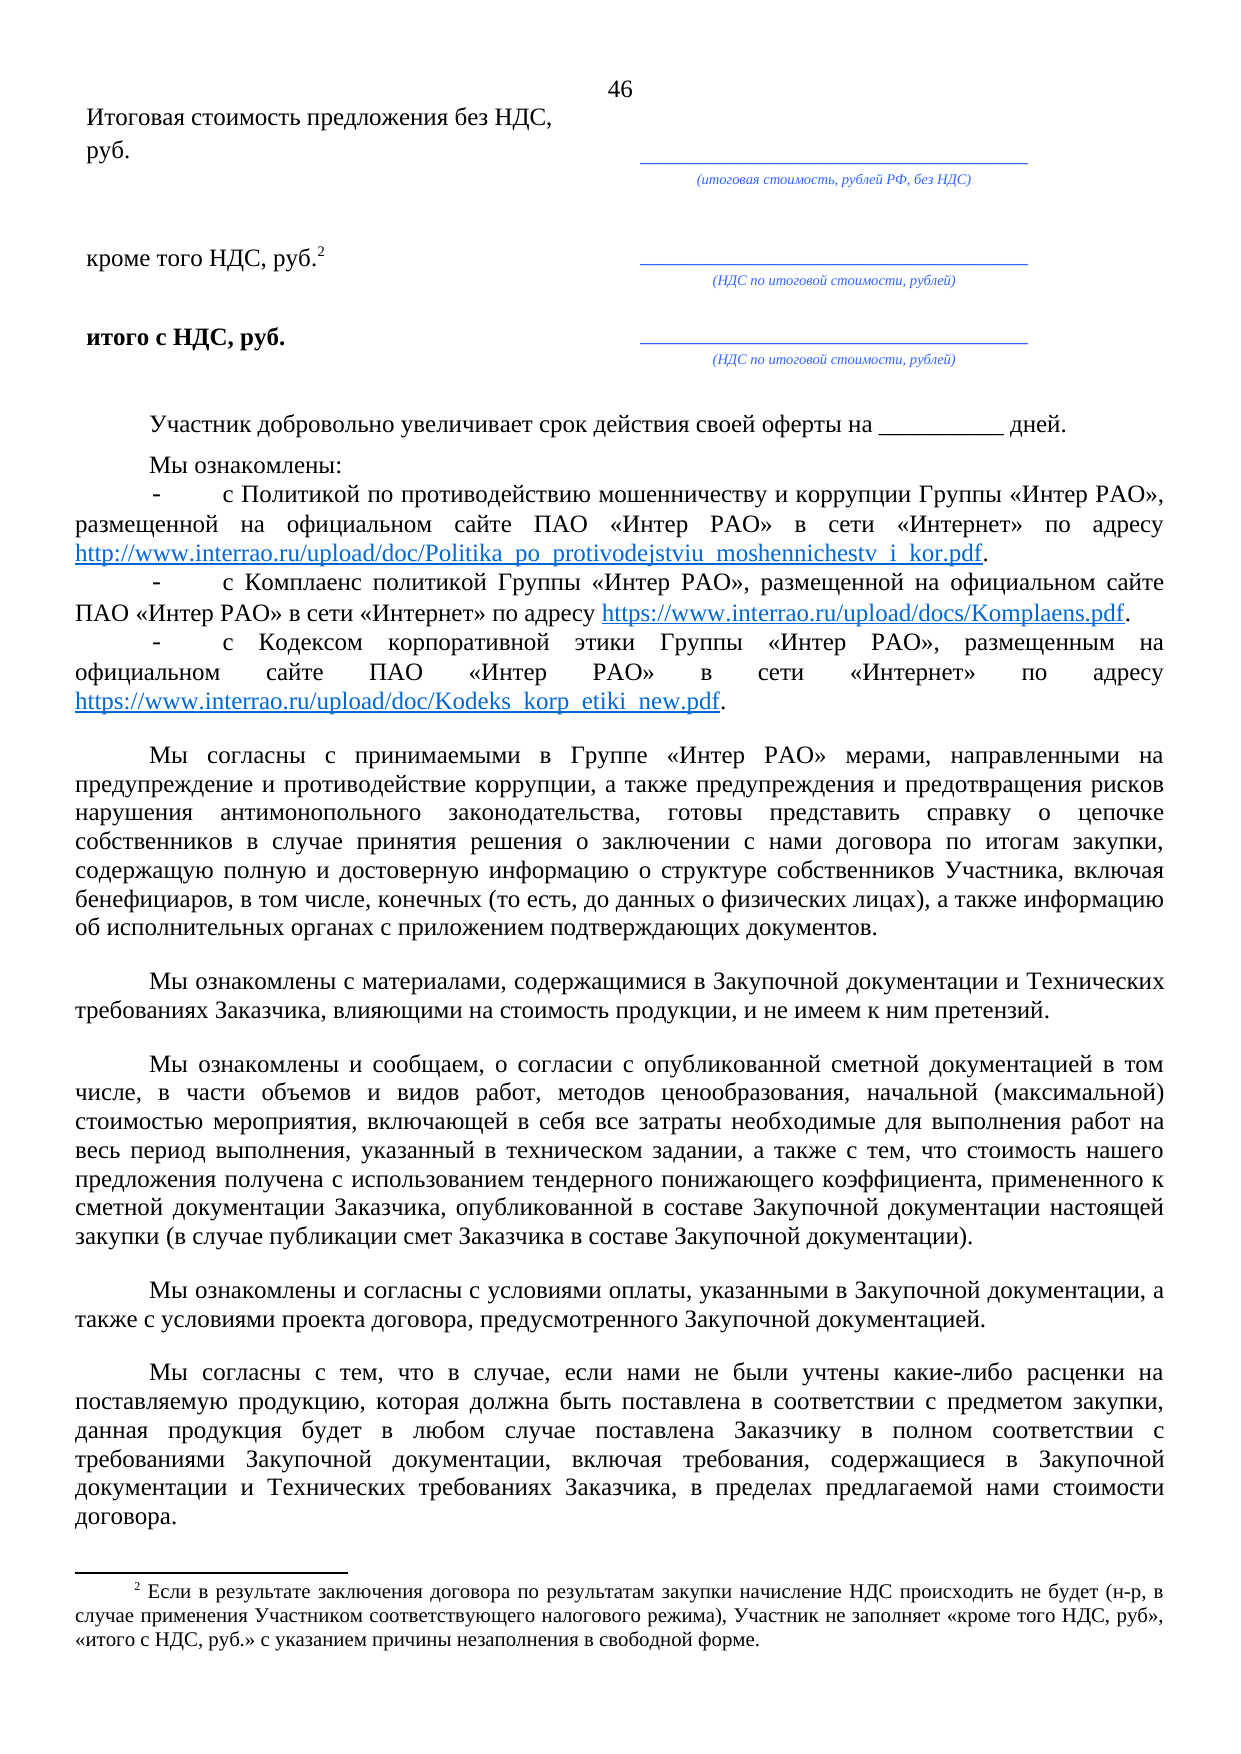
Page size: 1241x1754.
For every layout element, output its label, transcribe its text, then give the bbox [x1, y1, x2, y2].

table_cell итого с НДС, руб. [71, 305, 609, 384]
table_cell _______________________________ (НДС по итоговой стоимости, рублей) [610, 305, 1061, 384]
text Мы ознакомлены с материалами, содержащимися в Закупочной документации и Технических требованиях Заказчика, влияющими на стоимость продукции, и не имеем к ним претензий. [75, 966, 1165, 1024]
text Мы ознакомлены и согласны с условиями оплаты, указанными в Закупочной документации, а также с условиями проекта договора, предусмотренного Закупочной документацией. [75, 1275, 1165, 1332]
text Мы согласны с принимаемыми в Группе «Интер РАО» мерами, направленными на предупреждение и противодействие коррупции, а также предупреждения и предотвращения рисков нарушения антимонопольного законодательства, готовы представить справку о цепочке собственников в случае принятия решения о заключении с нами договора по итогам закупки, содержащую полную и достоверную информацию о структуре собственников Участника, включая бенефициаров, в том числе, конечных (то есть, до данных о физических лицах), а также информацию об исполнительных органах с приложением подтверждающих документов. [75, 740, 1165, 941]
list с Комплаенс политикой Группы «Интер РАО», размещенной на официальном сайте ПАО «Интер РАО» в сети «Интернет» по адресу https://www.interrao.ru/upload/docs/Komplaens.pdf. [75, 567, 1165, 627]
table_cell кроме того НДС, руб. [71, 227, 609, 305]
table_header Итоговая стоимость предложения без НДС, руб. [71, 103, 609, 227]
list с Кодексом корпоративной этики Группы «Интер РАО», размещенным на официальном сайте ПАО «Интер РАО» в сети «Интернет» по адресу https://www.interrao.ru/upload/doc/Kodeks_korp_etiki_new.pdf. [75, 627, 1165, 715]
text Участник добровольно увеличивает срок действия своей оферты на __________ дней. [75, 409, 1165, 437]
text Мы согласны с тем, что в случае, если нами не были учтены какие-либо расценки на поставляемую продукцию, которая должна быть поставлена в соответствии с предметом закупки, данная продукция будет в любом случае поставлена Заказчику в полном соответствии с требованиями Закупочной документации, включая требования, содержащиеся в Закупочной документации и Технических требованиях Заказчика, в пределах предлагаемой нами стоимости договора. [75, 1357, 1165, 1530]
text Мы ознакомлены: [75, 450, 1165, 479]
table_cell _______________________________ (НДС по итоговой стоимости, рублей) [610, 227, 1061, 305]
list с Политикой по противодействию мошенничеству и коррупции Группы «Интер РАО», размещенной на официальном сайте ПАО «Интер РАО» в сети «Интернет» по адресу http://www.interrao.ru/upload/doc/Politika_po_protivodejstviu_moshennichestv_i_kor.pdf. [75, 479, 1165, 567]
text Мы ознакомлены и сообщаем, о согласии с опубликованной сметной документацией в том числе, в части объемов и видов работ, методов ценообразования, начальной (максимальной) стоимостью мероприятия, включающей в себя все затраты необходимые для выполнения работ на весь период выполнения, указанный в техническом задании, а также с тем, что стоимость нашего предложения получена с использованием тендерного понижающего коэффициента, примененного к сметной документации Заказчика, опубликованной в составе Закупочной документации настоящей закупки (в случае публикации смет Заказчика в составе Закупочной документации). [75, 1049, 1165, 1250]
table_header _______________________________ (итоговая стоимость, рублей РФ, без НДС) [610, 103, 1061, 227]
